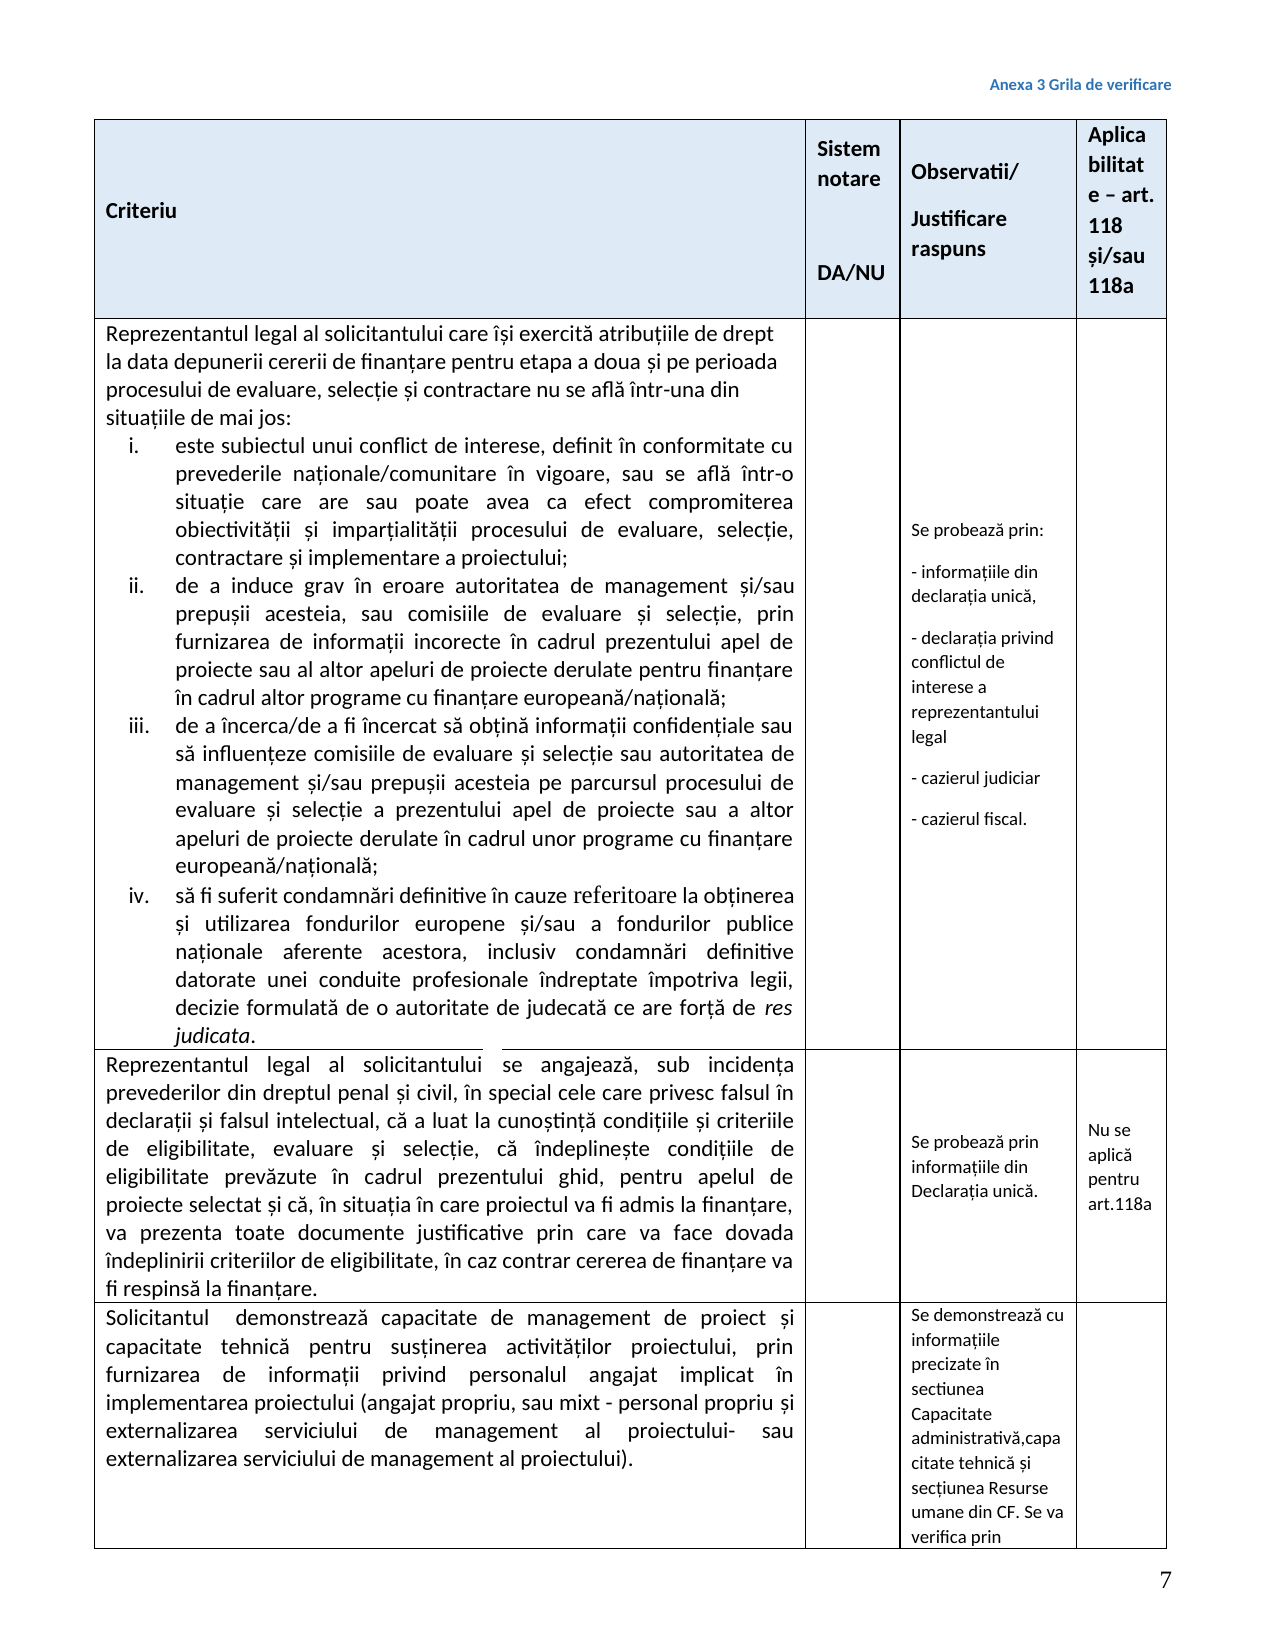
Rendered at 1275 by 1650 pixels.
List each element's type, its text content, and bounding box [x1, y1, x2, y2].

table_cell [806, 1050, 899, 1302]
table_cell [806, 319, 899, 1049]
table_cell Reprezentantul legal al solicitantului care își exercită atribuțiile de drept la data depunerii cererii de finanțare pentru etapa a doua și pe perioada procesului de evaluare, selecție și contractare nu se află într-una din situațiile de mai jos: este subiectul unui conflict de interese, definit în conformitate cu prevederile naționale/comunitare în vigoare, sau se află într-o situație care are sau poate avea ca efect compromiterea obiectivității și imparțialității procesului de evaluare, selecție, contractare și implementare a proiectului; de a induce grav în eroare autoritatea de management și/sau prepușii acesteia, sau comisiile de evaluare și selecție, prin furnizarea de informații incorecte în cadrul prezentului apel de proiecte sau al altor apeluri de proiecte derulate pentru finanțare în cadrul altor programe cu finanțare europeană/națională; de a încerca/de a fi încercat să obțină informații confidențiale sau să influențeze comisiile de evaluare și selecție sau autoritatea de management și/sau prepușii acesteia pe parcursul procesului de evaluare și selecție a prezentului apel de proiecte sau a altor apeluri de proiecte derulate în cadrul unor programe cu finanțare europeană/națională; să fi suferit condamnări definitive în cauze referitoare la obţinerea şi utilizarea fondurilor europene şi/sau a fondurilor publice naţionale aferente acestora, inclusiv condamnări definitive datorate unei conduite profesionale îndreptate împotriva legii, decizie formulată de o autoritate de judecată ce are forță de res judicata. [95, 319, 805, 1049]
table_header Aplicabilitate – art. 118 și/sau 118a [1077, 120, 1166, 318]
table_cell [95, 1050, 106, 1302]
table_cell Nu se aplică pentru art.118a [1077, 1050, 1166, 1302]
table_cell [1077, 1303, 1166, 1548]
table_cell [806, 1303, 899, 1548]
table_cell Se probează prin informațiile din Declarația unică. [901, 1050, 1076, 1302]
table_cell [1077, 319, 1166, 1049]
table_header Criteriu [95, 120, 805, 318]
table_header Observatii/ Justificare raspuns [901, 120, 1076, 318]
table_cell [95, 1303, 805, 1548]
table_cell Reprezentantul legal al solicitantului se angajează, sub incidența prevederilor din dreptul penal și civil, în special cele care privesc falsul în declarații și falsul intelectual, că a luat la cunoștință condițiile și criteriile de eligibilitate, evaluare și selecție, că îndeplinește condițiile de eligibilitate prevăzute în cadrul prezentului ghid, pentru apelul de proiecte selectat și că, în situația în care proiectul va fi admis la finanțare, va prezenta toate documente justificative prin care va face dovada îndeplinirii criteriilor de eligibilitate, în caz contrar cererea de finanțare va fi respinsă la finanțare. [318, 1050, 805, 1302]
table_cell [901, 1303, 1076, 1548]
table_cell Se probează prin: - informațiile din declarația unică, - declarația privind conflictul de interese a reprezentantului legal - cazierul judiciar - cazierul fiscal. [901, 319, 1076, 1049]
table_header Sistem notare DA/NU [806, 120, 899, 318]
